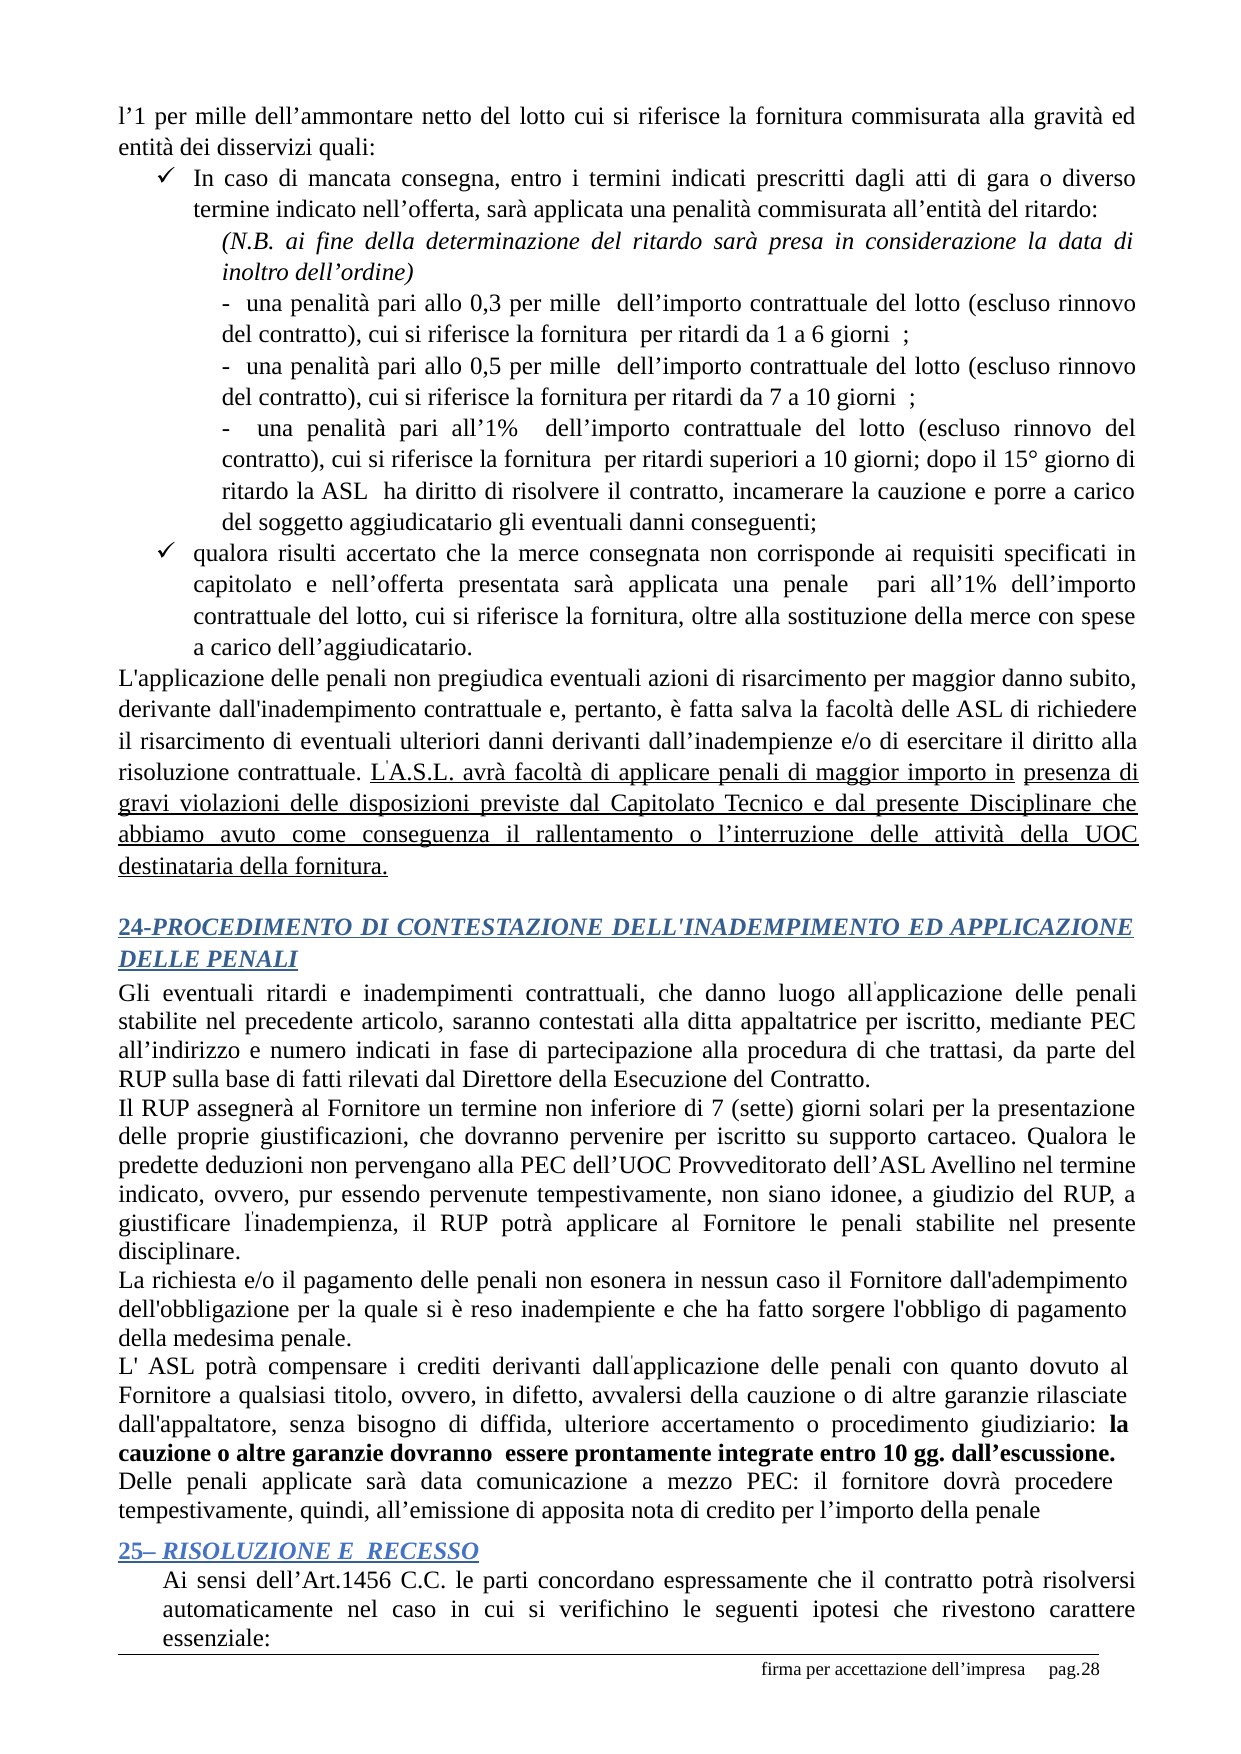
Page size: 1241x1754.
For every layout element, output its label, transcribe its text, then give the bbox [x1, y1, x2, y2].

list In caso di mancata consegna, entro i termini indicati prescritti dagli atti di gara o diverso termine indicato nell’offerta, sarà applicata una penalità commisurata all’entità del ritardo: [156, 162, 1137, 224]
text Gli eventuali ritardi e inadempimenti contrattuali, che danno luogo all'applicazione delle penali stabilite nel precedente articolo, saranno contestati alla ditta appaltatrice per iscritto, mediante PEC all’indirizzo e numero indicati in fase di partecipazione alla procedura di che trattasi, da parte del RUP sulla base di fatti rilevati dal Direttore della Esecuzione del Contratto. [118, 978, 1137, 1093]
list qualora risulti accertato che la merce consegnata non corrisponde ai requisiti specificati in capitolato e nell’offerta presentata sarà applicata una penale pari all’1% dell’importo contrattuale del lotto, cui si riferisce la fornitura, oltre alla sostituzione della merce con spese a carico dell’aggiudicatario. [156, 537, 1137, 662]
text Ai sensi dell’Art.1456 C.C. le parti concordano espressamente che il contratto potrà risolversi automaticamente nel caso in cui si verifichino le seguenti ipotesi che rivestono carattere essenziale: [162, 1565, 1137, 1651]
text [118, 99, 1137, 162]
text 24-PROCEDIMENTO DI CONTESTAZIONE DELL'INADEMPIMENTO ED APPLICAZIONE DELLE PENALI [118, 912, 1137, 973]
text (N.B. ai fine della determinazione del ritardo sarà presa in considerazione la data di inoltro dell’ordine) [222, 224, 1137, 287]
text - una penalità pari allo 0,3 per mille dell’importo contrattuale del lotto (escluso rinnovo del contratto), cui si riferisce la fornitura per ritardi da 1 a 6 giorni ; [222, 287, 1137, 349]
text Il RUP assegnerà al Fornitore un termine non inferiore di 7 (sette) giorni solari per la presentazione delle proprie giustificazioni, che dovranno pervenire per iscritto su supporto cartaceo. Qualora le predette deduzioni non pervengano alla PEC dell’UOC Provveditorato dell’ASL Avellino nel termine indicato, ovvero, pur essendo pervenute tempestivamente, non siano idonee, a giudizio del RUP, a giustificare l'inadempienza, il RUP potrà applicare al Fornitore le penali stabilite nel presente disciplinare. [118, 1093, 1137, 1265]
text L' ASL potrà compensare i crediti derivanti dall'applicazione delle penali con quanto dovuto al Fornitore a qualsiasi titolo, ovvero, in difetto, avvalersi della cauzione o di altre garanzie rilasciate dall'appaltatore, senza bisogno di diffida, ulteriore accertamento o procedimento giudiziario: la cauzione o altre garanzie dovranno essere prontamente integrate entro 10 gg. dall’escussione. [118, 1351, 1129, 1466]
text 25– RISOLUZIONE E RECESSO [118, 1536, 1137, 1565]
text L'applicazione delle penali non pregiudica eventuali azioni di risarcimento per maggior danno subito, derivante dall'inadempimento contrattuale e, pertanto, è fatta salva la facoltà delle ASL di richiedere il risarcimento di eventuali ulteriori danni derivanti dall’inadempienze e/o di esercitare il diritto alla risoluzione contrattuale. L'A.S.L. avrà facoltà di applicare penali di maggior importo in presenza di gravi violazioni delle disposizioni previste dal Capitolato Tecnico e dal presente Disciplinare che abbiamo avuto come conseguenza il rallentamento o l’interruzione delle attività della UOC destinataria della fornitura. [118, 662, 1138, 813]
text La richiesta e/o il pagamento delle penali non esonera in nessun caso il Fornitore dall'adempimento dell'obbligazione per la quale si è reso inadempiente e che ha fatto sorgere l'obbligo di pagamento della medesima penale. [118, 1265, 1129, 1351]
text Delle penali applicate sarà data comunicazione a mezzo PEC: il fornitore dovrà procedere tempestivamente, quindi, all’emissione di apposita nota di credito per l’importo della penale [118, 1466, 1114, 1524]
text - una penalità pari all’1% dell’importo contrattuale del lotto (escluso rinnovo del contratto), cui si riferisce la fornitura per ritardi superiori a 10 giorni; dopo il 15° giorno di ritardo la ASL ha diritto di risolvere il contratto, incamerare la cauzione e porre a carico del soggetto aggiudicatario gli eventuali danni conseguenti; [222, 412, 1137, 537]
text - una penalità pari allo 0,5 per mille dell’importo contrattuale del lotto (escluso rinnovo del contratto), cui si riferisce la fornitura per ritardi da 7 a 10 giorni ; [222, 349, 1137, 412]
